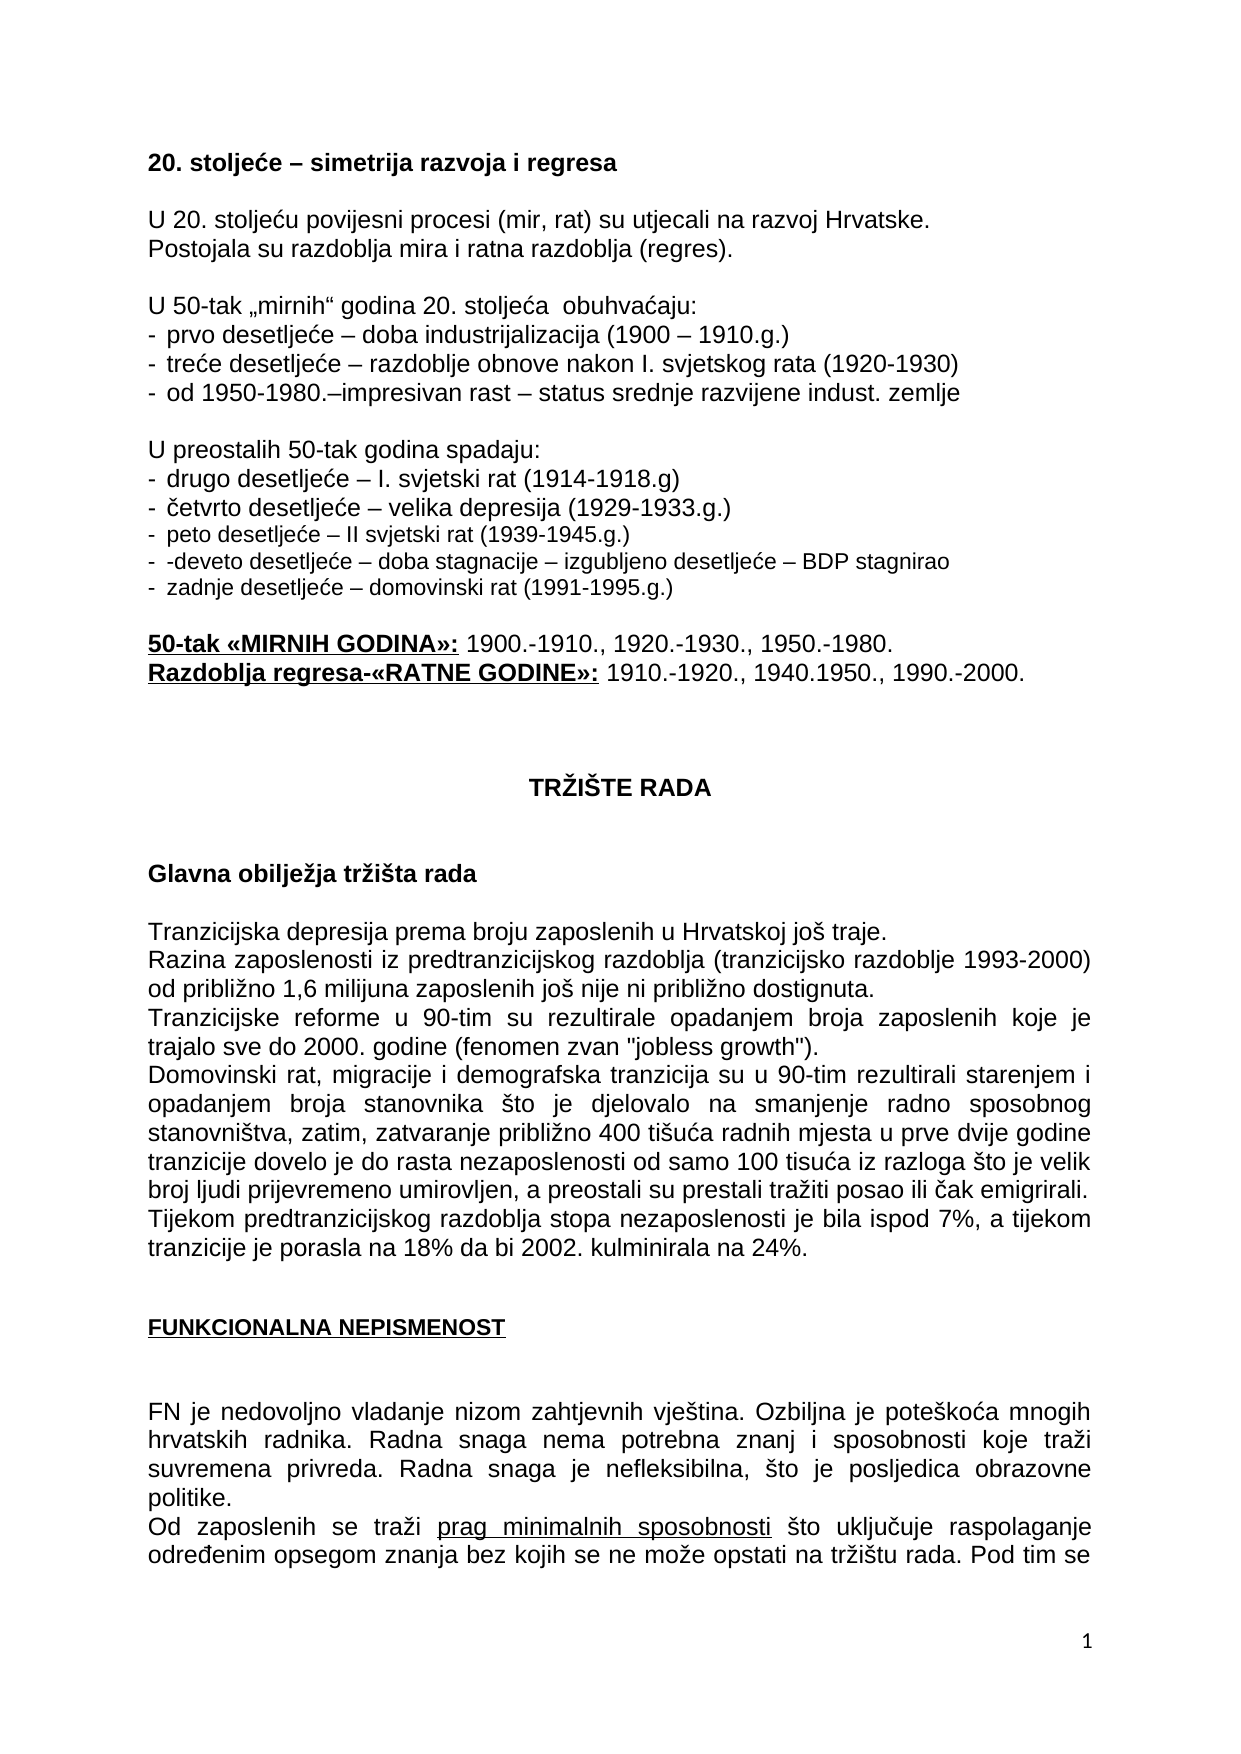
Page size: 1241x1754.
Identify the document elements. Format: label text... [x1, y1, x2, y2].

list drugo desetljeće – I. svjetski rat (1914-1918.g) [148, 464, 1093, 493]
subtitle FUNKCIONALNA NEPISMENOST [148, 1314, 1093, 1341]
text Domovinski rat, migracije i demografska tranzicija su u 90-tim rezultirali starenjem i opadanjem broja stanovnika što je djelovalo na smanjenje radno sposobnog stanovništva, zatim, zatvaranje približno 400 tišuća radnih mjesta u prve dvije godine tranzicije dovelo je do rasta nezaposlenosti od samo 100 tisuća iz razloga što je velik broj ljudi prijevremeno umirovljen, a preostali su prestali tražiti posao ili čak emigrirali. [148, 1060, 1093, 1204]
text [148, 1512, 1093, 1569]
text Glavna obilježja tržišta rada [148, 859, 1093, 888]
list treće desetljeće – razdoblje obnove nakon I. svjetskog rata (1920-1930) [148, 349, 1093, 378]
text Postojala su razdoblja mira i ratna razdoblja (regres). [148, 234, 1093, 263]
text Tijekom predtranzicijskog razdoblja stopa nezaposlenosti je bila ispod 7%, a tijekom tranzicije je porasla na 18% da bi 2002. kulminirala na 24%. [148, 1204, 1093, 1262]
text 20. stoljeće – simetrija razvoja i regresa [148, 148, 1093, 176]
list zadnje desetljeće – domovinski rat (1991-1995.g.) [148, 574, 1093, 600]
text Tranzicijska depresija prema broju zaposlenih u Hrvatskoj još traje. [148, 917, 1093, 945]
list četvrto desetljeće – velika depresija (1929-1933.g.) [148, 493, 1093, 521]
list -deveto desetljeće – doba stagnacije – izgubljeno desetljeće – BDP stagnirao [148, 548, 1093, 574]
text U 50-tak „mirnih“ godina 20. stoljeća obuhvaćaju: [148, 291, 1093, 320]
text 50-tak «MIRNIH GODINA»: 1900.-1910., 1920.-1930., 1950.-1980. [148, 629, 1093, 658]
text Razdoblja regresa-«RATNE GODINE»: 1910.-1920., 1940.1950., 1990.-2000. [148, 658, 1093, 687]
text U preostalih 50-tak godina spadaju: [148, 435, 1093, 464]
text FN je nedovoljno vladanje nizom zahtjevnih vještina. Ozbiljna je poteškoća mnogih hrvatskih radnika. Radna snaga nema potrebna znanj i sposobnosti koje traži suvremena privreda. Radna snaga je nefleksibilna, što je posljedica obrazovne politike. [148, 1397, 1093, 1512]
text Tranzicijske reforme u 90-tim su rezultirale opadanjem broja zaposlenih koje je trajalo sve do 2000. godine (fenomen zvan "jobless growth"). [148, 1003, 1093, 1060]
text U 20. stoljeću povijesni procesi (mir, rat) su utjecali na razvoj Hrvatske. [148, 205, 1093, 234]
list peto desetljeće – II svjetski rat (1939-1945.g.) [148, 521, 1093, 548]
text TRŽIŠTE RADA [148, 773, 1093, 802]
text Razina zaposlenosti iz predtranzicijskog razdoblja (tranzicijsko razdoblje 1993-2000) od približno 1,6 milijuna zaposlenih još nije ni približno dostignuta. [148, 945, 1093, 1003]
list prvo desetljeće – doba industrijalizacija (1900 – 1910.g.) [148, 320, 1093, 349]
list od 1950-1980.–impresivan rast – status srednje razvijene indust. zemlje [148, 378, 1093, 406]
